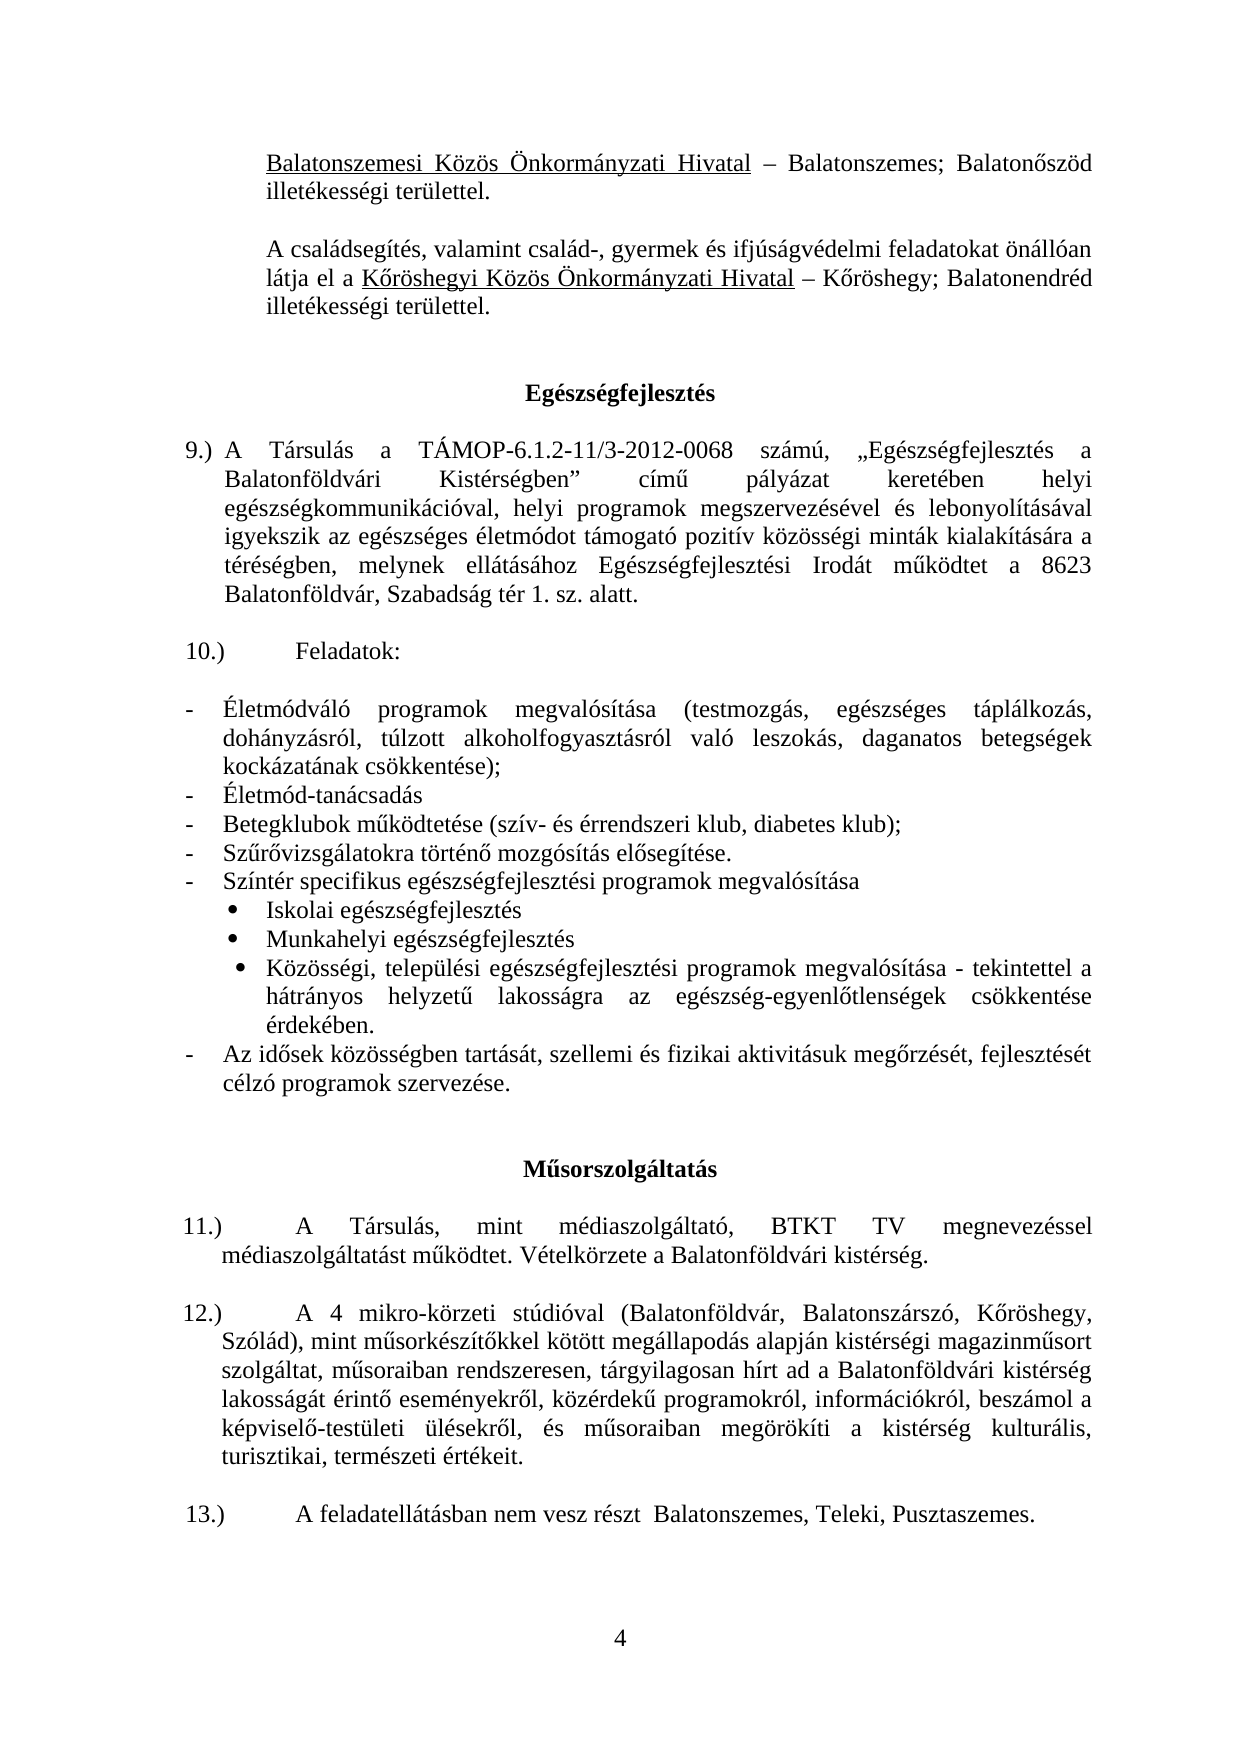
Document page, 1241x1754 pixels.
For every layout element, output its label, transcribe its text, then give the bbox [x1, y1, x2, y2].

list Közösségi, települési egészségfejlesztési programok megvalósítása - tekintettel a hátrányos helyzetű lakosságra az egészség-egyenlőtlenségek csökkentése érdekében. [236, 953, 1093, 1039]
list Betegklubok működtetése (szív- és érrendszeri klub, diabetes klub); [185, 809, 1093, 838]
list A feladatellátásban nem vesz részt Balatonszemes, Teleki, Pusztaszemes. [185, 1499, 1093, 1528]
list Életmód-tanácsadás [185, 780, 1093, 809]
list Szűrővizsgálatokra történő mozgósítás elősegítése. [185, 838, 1093, 866]
list Feladatok: [185, 636, 1093, 665]
text A családsegítés, valamint család-, gyermek és ifjúságvédelmi feladatokat önállóan látja el a Kőröshegyi Közös Önkormányzati Hivatal – Kőröshegy; Balatonendréd illetékességi területtel. [266, 234, 1093, 320]
text Balatonszemesi Közös Önkormányzati Hivatal – Balatonszemes; Balatonőszöd illetékességi területtel. [266, 148, 1093, 205]
list A Társulás, mint médiaszolgáltató, BTKT TV megnevezéssel médiaszolgáltatást működtet. Vételkörzete a Balatonföldvári kistérség. [182, 1211, 1093, 1269]
list Életmódváló programok megvalósítása (testmozgás, egészséges táplálkozás, dohányzásról, túlzott alkoholfogyasztásról való leszokás, daganatos betegségek kockázatának csökkentése); [185, 694, 1093, 780]
list Munkahelyi egészségfejlesztés [228, 924, 1093, 953]
text Egészségfejlesztés [148, 378, 1093, 406]
list Színtér specifikus egészségfejlesztési programok megvalósítása [185, 866, 1093, 895]
list Az idősek közösségben tartását, szellemi és fizikai aktivitásuk megőrzését, fejlesztését célzó programok szervezése. [185, 1039, 1093, 1096]
list A Társulás a TÁMOP-6.1.2-11/3-2012-0068 számú, „Egészségfejlesztés a Balatonföldvári Kistérségben” című pályázat keretében helyi egészségkommunikációval, helyi programok megszervezésével és lebonyolításával igyekszik az egészséges életmódot támogató pozitív közösségi minták kialakítására a téréségben, melynek ellátásához Egészségfejlesztési Irodát működtet a 8623 Balatonföldvár, Szabadság tér 1. sz. alatt. [185, 435, 1093, 608]
list Iskolai egészségfejlesztés [228, 895, 1093, 924]
text Műsorszolgáltatás [148, 1154, 1093, 1183]
list A 4 mikro-körzeti stúdióval (Balatonföldvár, Balatonszárszó, Kőröshegy, Szólád), mint műsorkészítőkkel kötött megállapodás alapján kistérségi magazinműsort szolgáltat, műsoraiban rendszeresen, tárgyilagosan hírt ad a Balatonföldvári kistérség lakosságát érintő eseményekről, közérdekű programokról, információkról, beszámol a képviselő-testületi ülésekről, és műsoraiban megörökíti a kistérség kulturális, turisztikai, természeti értékeit. [182, 1298, 1093, 1470]
